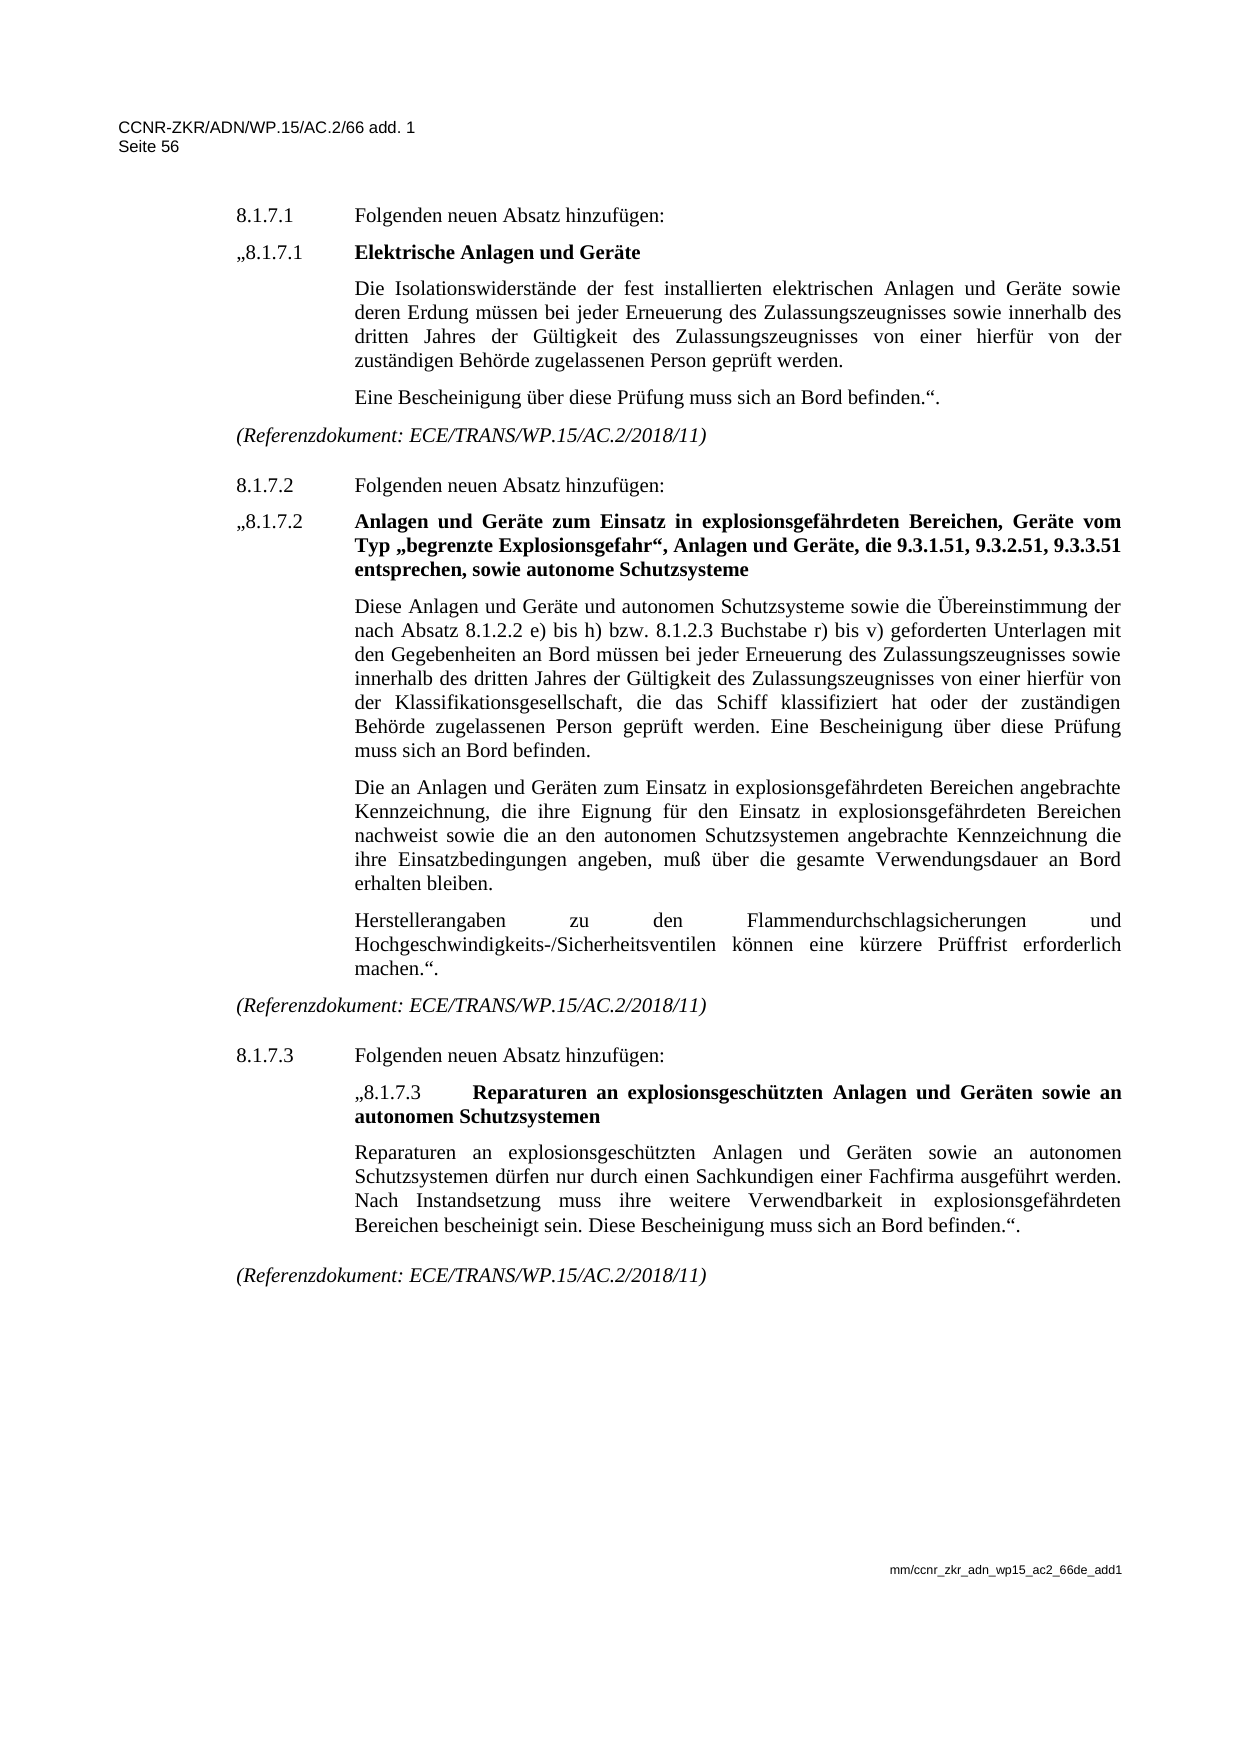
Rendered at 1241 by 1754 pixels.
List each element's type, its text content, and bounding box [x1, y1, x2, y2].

text Reparaturen an explosionsgeschützten Anlagen und Geräten sowie an autonomen Schutzsystemen dürfen nur durch einen Sachkundigen einer Fachfirma ausgeführt werden. Nach Instandsetzung muss ihre weitere Verwendbarkeit in explosionsgefährdeten Bereichen bescheinigt sein. Diese Bescheinigung muss sich an Bord befinden.“. [354, 1140, 1122, 1237]
text „8.1.7.1 Elektrische Anlagen und Geräte [236, 240, 1122, 264]
text Herstellerangaben zu den Flammendurchschlagsicherungen und Hochgeschwindigkeits-/Sicherheitsventilen können eine kürzere Prüffrist erforderlich machen.“. [354, 907, 1122, 980]
text Diese Anlagen und Geräte und autonomen Schutzsysteme sowie die Übereinstimmung der nach Absatz 8.1.2.2 e) bis h) bzw. 8.1.2.3 Buchstabe r) bis v) geforderten Unterlagen mit den Gegebenheiten an Bord müssen bei jeder Erneuerung des Zulassungszeugnisses sowie innerhalb des dritten Jahres der Gültigkeit des Zulassungszeugnisses von einer hierfür von der Klassifikationsgesellschaft, die das Schiff klassifiziert hat oder der zuständigen Behörde zugelassenen Person geprüft werden. Eine Bescheinigung über diese Prüfung muss sich an Bord befinden. [354, 594, 1122, 762]
text (Referenzdokument: ECE/TRANS/WP.15/AC.2/2018/11) [236, 992, 1063, 1017]
text „8.1.7.3 Reparaturen an explosionsgeschützten Anlagen und Geräten sowie an autonomen Schutzsystemen [354, 1080, 1122, 1128]
text Die Isolationswiderstände der fest installierten elektrischen Anlagen und Geräte sowie deren Erdung müssen bei jeder Erneuerung des Zulassungszeugnisses sowie innerhalb des dritten Jahres der Gültigkeit des Zulassungszeugnisses von einer hierfür von der zuständigen Behörde zugelassenen Person geprüft werden. [354, 276, 1122, 372]
text Die an Anlagen und Geräten zum Einsatz in explosionsgefährdeten Bereichen angebrachte Kennzeichnung, die ihre Eignung für den Einsatz in explosionsgefährdeten Bereichen nachweist sowie die an den autonomen Schutzsystemen angebrachte Kennzeichnung die ihre Einsatzbedingungen angeben, muß über die gesamte Verwendungsdauer an Bord erhalten bleiben. [354, 775, 1122, 895]
text 8.1.7.3 Folgenden neuen Absatz hinzufügen: [236, 1042, 1063, 1067]
text „8.1.7.2 Anlagen und Geräte zum Einsatz in explosionsgefährdeten Bereichen, Geräte vom Typ „begrenzte Explosionsgefahr“, Anlagen und Geräte, die 9.3.1.51, 9.3.2.51, 9.3.3.51 entsprechen, sowie autonome Schutzsysteme [236, 509, 1122, 581]
text Eine Bescheinigung über diese Prüfung muss sich an Bord befinden.“. [354, 385, 1122, 409]
text 8.1.7.1 Folgenden neuen Absatz hinzufügen: [236, 202, 1063, 227]
text (Referenzdokument: ECE/TRANS/WP.15/AC.2/2018/11) [236, 422, 1063, 447]
text 8.1.7.2 Folgenden neuen Absatz hinzufügen: [236, 472, 1063, 497]
text (Referenzdokument: ECE/TRANS/WP.15/AC.2/2018/11) [236, 1262, 1063, 1287]
